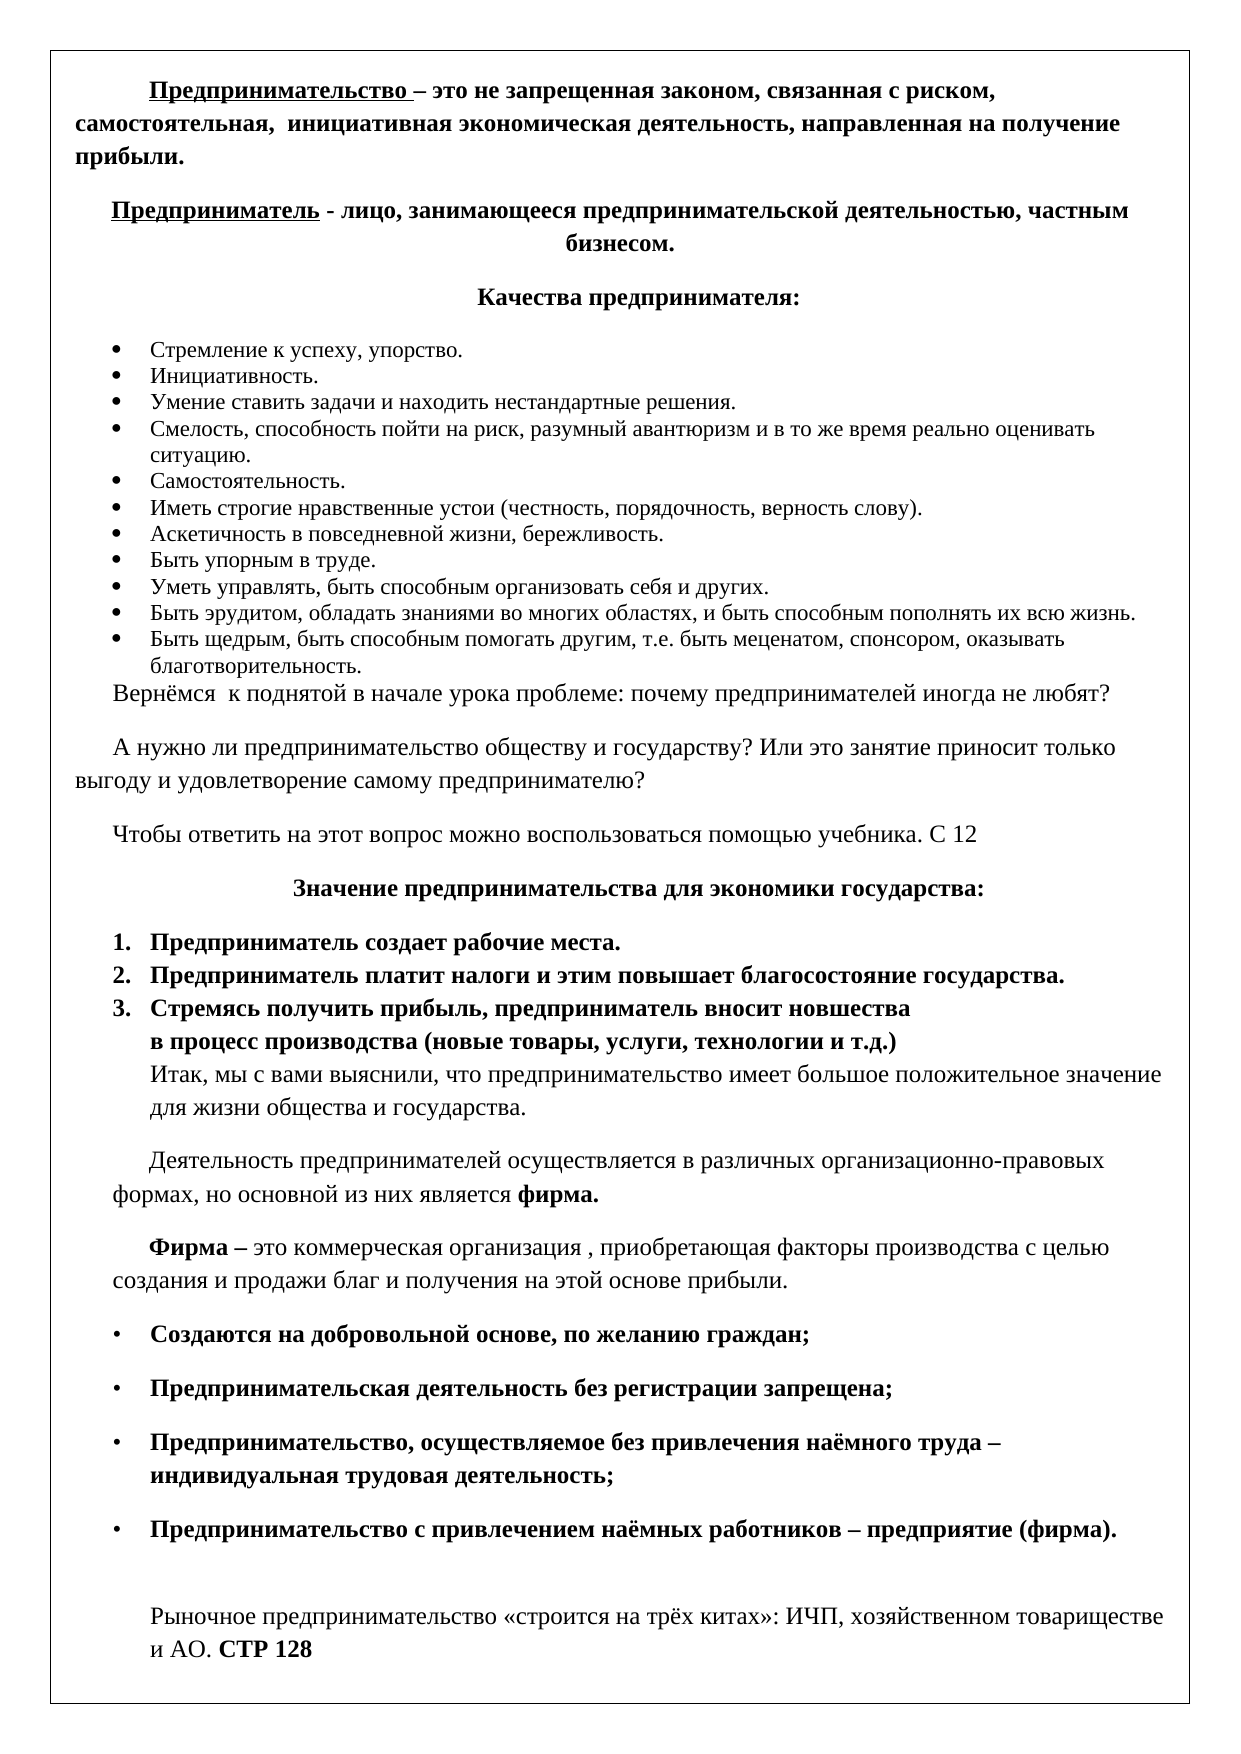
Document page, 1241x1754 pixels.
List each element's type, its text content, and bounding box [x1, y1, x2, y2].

list Инициативность. [112, 362, 1165, 388]
list Предприниматель создает рабочие места. [112, 927, 1165, 955]
text А нужно ли предпринимательство обществу и государству? Или это занятие приносит только выгоду и удовлетворение самому предпринимателю? [75, 732, 1165, 794]
list Предпринимательство с привлечением наёмных работников – предприятие (фирма). [112, 1514, 1165, 1543]
list Иметь строгие нравственные устои (честность, порядочность, верность слову). [112, 494, 1165, 520]
text Вернёмся к поднятой в начале урока проблеме: почему предпринимателей иногда не любят? [75, 678, 1165, 707]
list Смелость, способность пойти на риск, разумный авантюризм и в то же время реально оценивать ситуацию. [112, 415, 1165, 467]
text Значение предпринимательства для экономики государства: [112, 873, 1165, 902]
list Предприниматель платит налоги и этим повышает благосостояние государства. [112, 960, 1165, 988]
list Стремление к успеху, упорство. [112, 336, 1165, 362]
text Предприниматель - лицо, занимающееся предпринимательской деятельностью, частным бизнесом. [75, 195, 1165, 257]
text Предпринимательство – это не запрещенная законом, связанная с риском, самостоятельная, инициативная экономическая деятельность, направленная на получение прибыли. [75, 75, 1165, 170]
list Итак, мы с вами выяснили, что предпринимательство имеет большое положительное значение для жизни общества и государства. [150, 1059, 1165, 1121]
list Быть щедрым, быть способным помогать другим, т.е. быть меценатом, спонсором, оказывать благотворительность. [112, 626, 1165, 678]
list Предпринимательство, осуществляемое без привлечения наёмного труда – индивидуальная трудовая деятельность; [112, 1427, 1165, 1489]
text Чтобы ответить на этот вопрос можно воспользоваться помощью учебника. С 12 [75, 819, 1165, 848]
text Фирма – это коммерческая организация , приобретающая факторы производства с целью создания и продажи благ и получения на этой основе прибыли. [112, 1232, 1165, 1294]
text Качества предпринимателя: [112, 282, 1165, 311]
list в процесс производства (новые товары, услуги, технологии и т.д.) [150, 1026, 1165, 1054]
list Самостоятельность. [112, 467, 1165, 494]
list Умение ставить задачи и находить нестандартные решения. [112, 388, 1165, 415]
list Стремясь получить прибыль, предприниматель вносит новшества [112, 993, 1165, 1021]
list Аскетичность в повседневной жизни, бережливость. [112, 520, 1165, 546]
text Деятельность предпринимателей осуществляется в различных организационно-правовых формах, но основной из них является фирма. [112, 1146, 1165, 1207]
list Предпринимательская деятельность без регистрации запрещена; [112, 1373, 1165, 1402]
list Быть упорным в труде. [112, 546, 1165, 573]
list Создаются на добровольной основе, по желанию граждан; [112, 1319, 1165, 1348]
list Уметь управлять, быть способным организовать себя и других. [112, 573, 1165, 599]
list Рыночное предпринимательство «строится на трёх китах»: ИЧП, хозяйственном товариществе и АО. СТР 128 [150, 1601, 1165, 1663]
list Быть эрудитом, обладать знаниями во многих областях, и быть способным пополнять их всю жизнь. [112, 599, 1165, 626]
